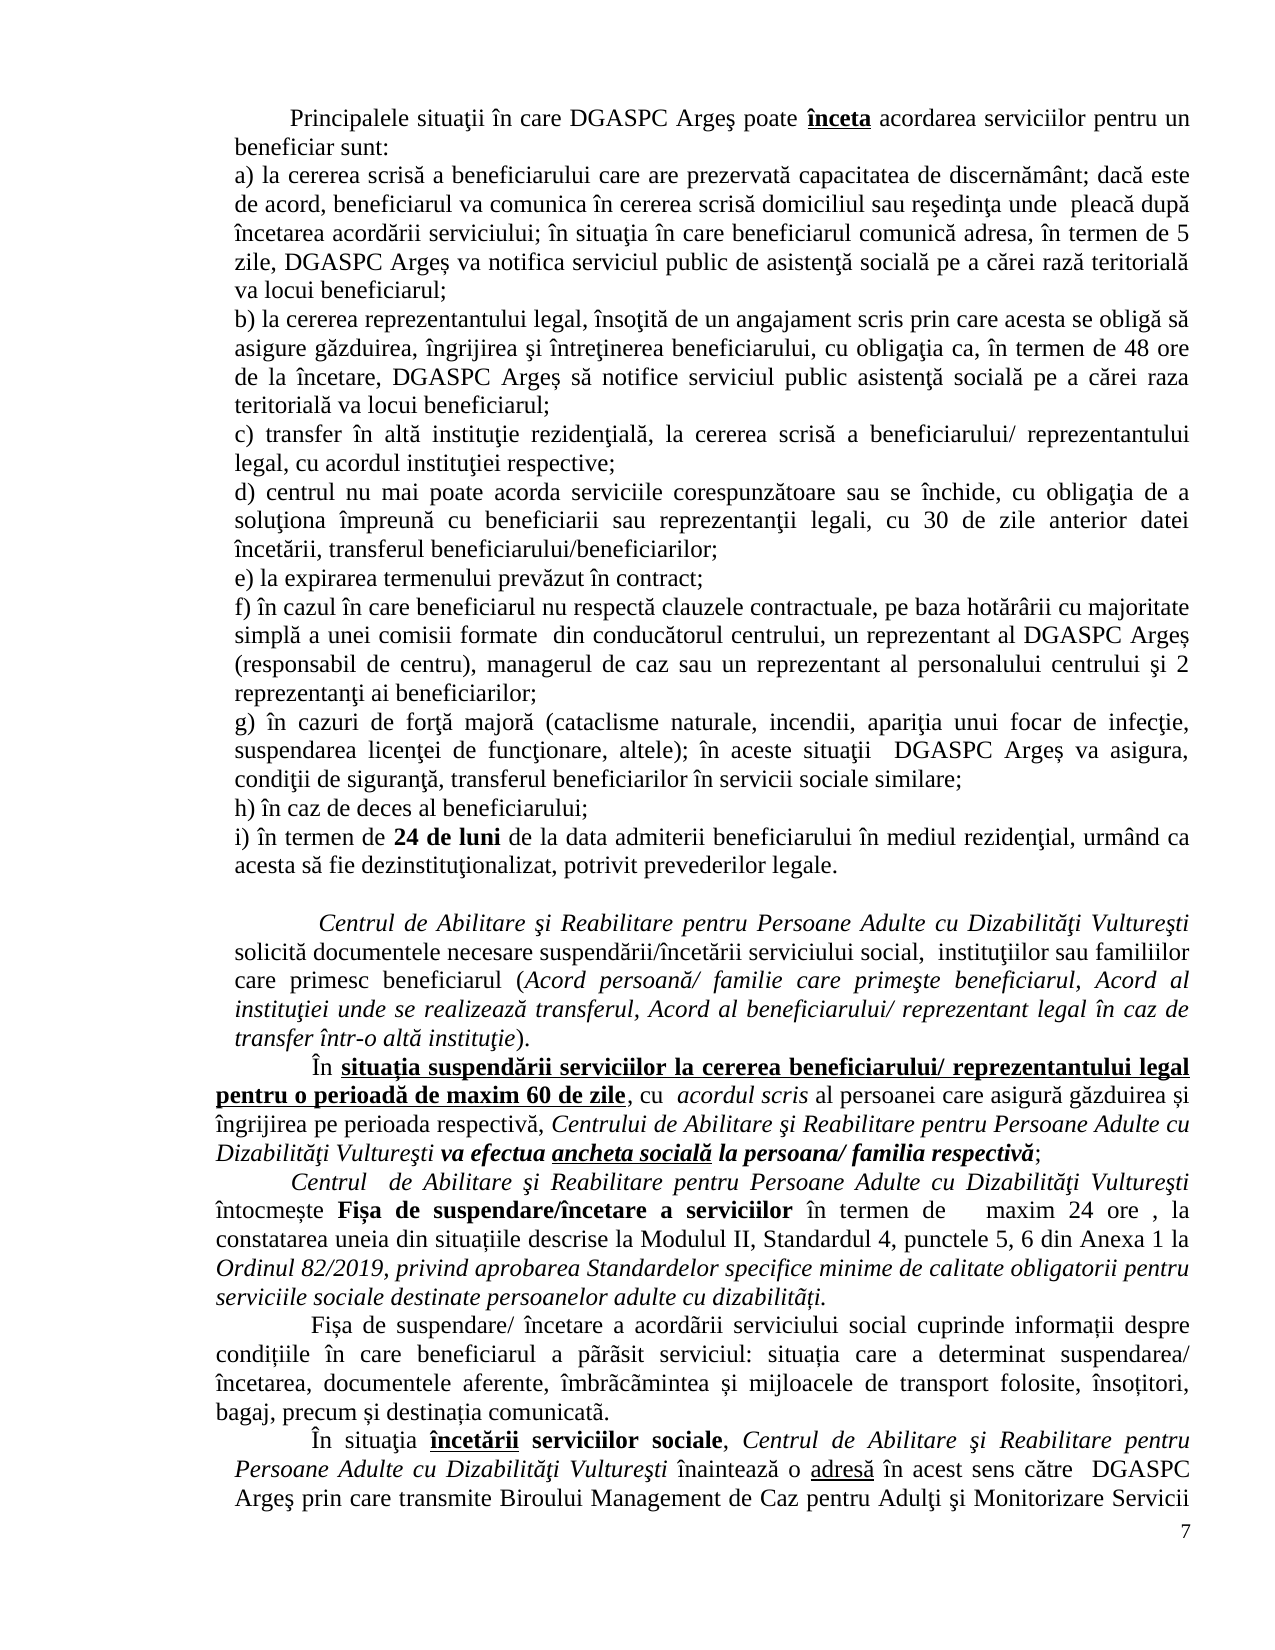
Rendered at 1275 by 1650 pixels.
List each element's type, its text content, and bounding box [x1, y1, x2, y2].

text c) transfer în altă instituţie rezidenţială, la cererea scrisă a beneficiarului/ reprezentantului legal, cu acordul instituţiei respective; [234, 419, 1191, 477]
text h) în caz de deces al beneficiarului; [234, 793, 1191, 822]
text e) la expirarea termenului prevăzut în contract; [234, 563, 1191, 592]
text f) în cazul în care beneficiarul nu respectă clauzele contractuale, pe baza hotărârii cu majoritate simplă a unei comisii formate din conducătorul centrului, un reprezentant al DGASPC Argeș (responsabil de centru), managerul de caz sau un reprezentant al personalului centrului şi 2 reprezentanţi ai beneficiarilor; [234, 592, 1191, 707]
text b) la cererea reprezentantului legal, însoţită de un angajament scris prin care acesta se obligă să asigure găzduirea, îngrijirea şi întreţinerea beneficiarului, cu obligaţia ca, în termen de 48 ore de la încetare, DGASPC Argeș să notifice serviciul public asistenţă socială pe a cărei raza teritorială va locui beneficiarul; [234, 304, 1191, 419]
text În situația suspendării serviciilor la cererea beneficiarului/ reprezentantului legal pentru o perioadă de maxim 60 de zile, cu acordul scris al persoanei care asigură găzduirea și îngrijirea pe perioada respectivă, Centrului de Abilitare şi Reabilitare pentru Persoane Adulte cu Dizabilităţi Vultureşti va efectua ancheta socială la persoana/ familia respectivă; [216, 1052, 1191, 1167]
text Principalele situaţii în care DGASPC Argeş poate înceta acordarea serviciilor pentru un beneficiar sunt: [234, 103, 1191, 161]
text Centrul de Abilitare şi Reabilitare pentru Persoane Adulte cu Dizabilităţi Vultureşti solicită documentele necesare suspendării/încetării serviciului social, instituţiilor sau familiilor care primesc beneficiarul (Acord persoană/ familie care primeşte beneficiarul, Acord al instituţiei unde se realizează transferul, Acord al beneficiarului/ reprezentant legal în caz de transfer într-o altă instituţie). [234, 908, 1191, 1052]
text Fișa de suspendare/ încetare a acordãrii serviciului social cuprinde informații despre condițiile în care beneficiarul a pãrãsit serviciul: situația care a determinat suspendarea/ încetarea, documentele aferente, îmbrãcãmintea și mijloacele de transport folosite, însoțitori, bagaj, precum și destinația comunicatã. [216, 1311, 1191, 1426]
text Centrul de Abilitare şi Reabilitare pentru Persoane Adulte cu Dizabilităţi Vultureşti întocmește Fișa de suspendare/încetare a serviciilor în termen de maxim 24 ore , la constatarea uneia din situațiile descrise la Modulul II, Standardul 4, punctele 5, 6 din Anexa 1 la Ordinul 82/2019, privind aprobarea Standardelor specifice minime de calitate obligatorii pentru serviciile sociale destinate persoanelor adulte cu dizabilitãți. [216, 1167, 1191, 1311]
text i) în termen de 24 de luni de la data admiterii beneficiarului în mediul rezidenţial, urmând ca acesta să fie dezinstituţionalizat, potrivit prevederilor legale. [234, 822, 1191, 879]
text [234, 1426, 1191, 1512]
text a) la cererea scrisă a beneficiarului care are prezervată capacitatea de discernământ; dacă este de acord, beneficiarul va comunica în cererea scrisă domiciliul sau reşedinţa unde pleacă după încetarea acordării serviciului; în situaţia în care beneficiarul comunică adresa, în termen de 5 zile, DGASPC Argeș va notifica serviciul public de asistenţă socială pe a cărei rază teritorială va locui beneficiarul; [234, 161, 1191, 304]
text d) centrul nu mai poate acorda serviciile corespunzătoare sau se închide, cu obligaţia de a soluţiona împreună cu beneficiarii sau reprezentanţii legali, cu 30 de zile anterior datei încetării, transferul beneficiarului/beneficiarilor; [234, 477, 1191, 563]
text g) în cazuri de forţă majoră (cataclisme naturale, incendii, apariţia unui focar de infecţie, suspendarea licenţei de funcţionare, altele); în aceste situaţii DGASPC Argeș va asigura, condiţii de siguranţă, transferul beneficiarilor în servicii sociale similare; [234, 707, 1191, 793]
